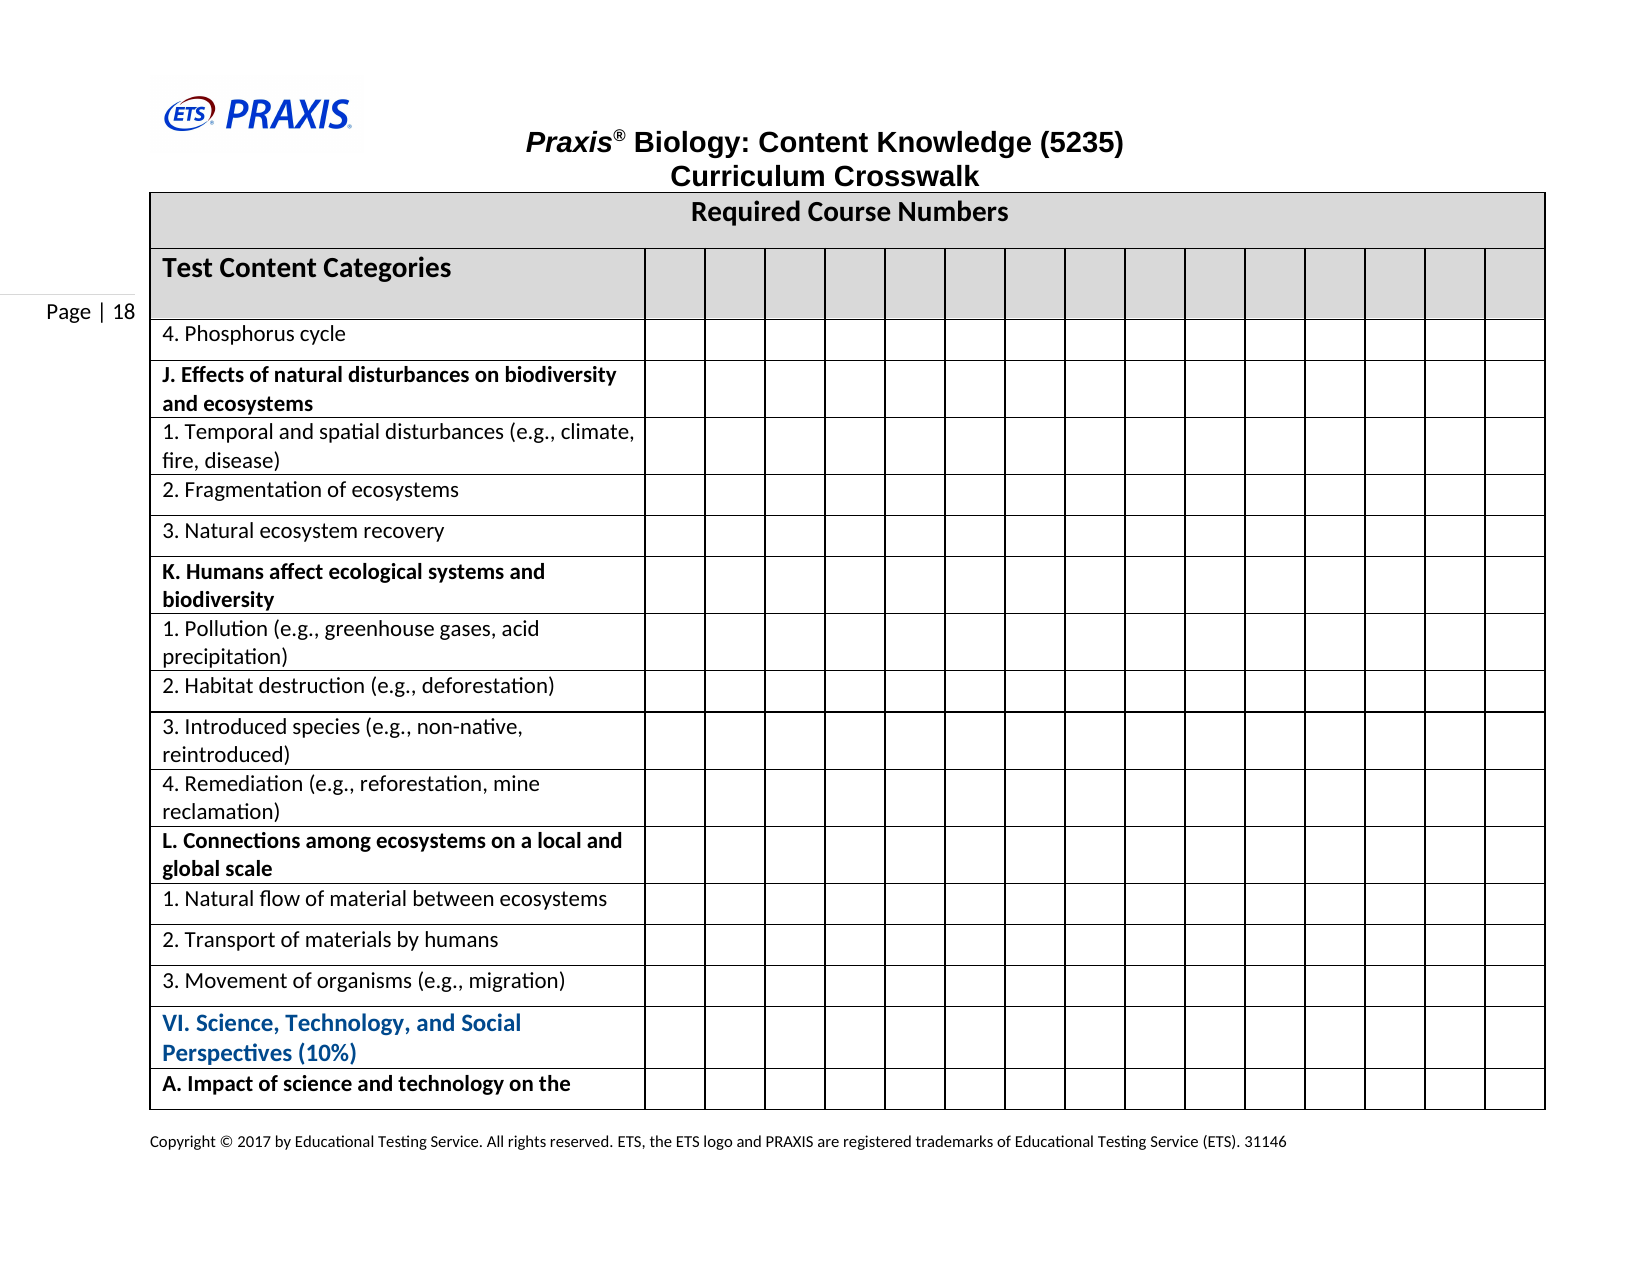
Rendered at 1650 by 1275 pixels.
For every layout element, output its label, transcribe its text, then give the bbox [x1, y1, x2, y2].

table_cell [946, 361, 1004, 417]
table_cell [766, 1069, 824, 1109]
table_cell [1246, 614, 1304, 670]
table_cell [826, 249, 884, 318]
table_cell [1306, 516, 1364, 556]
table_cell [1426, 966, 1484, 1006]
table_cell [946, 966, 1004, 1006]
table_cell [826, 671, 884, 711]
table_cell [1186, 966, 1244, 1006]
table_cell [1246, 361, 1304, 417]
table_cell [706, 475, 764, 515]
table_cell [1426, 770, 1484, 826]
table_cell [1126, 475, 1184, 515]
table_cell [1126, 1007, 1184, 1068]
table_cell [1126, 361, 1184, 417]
table_cell [946, 249, 1004, 318]
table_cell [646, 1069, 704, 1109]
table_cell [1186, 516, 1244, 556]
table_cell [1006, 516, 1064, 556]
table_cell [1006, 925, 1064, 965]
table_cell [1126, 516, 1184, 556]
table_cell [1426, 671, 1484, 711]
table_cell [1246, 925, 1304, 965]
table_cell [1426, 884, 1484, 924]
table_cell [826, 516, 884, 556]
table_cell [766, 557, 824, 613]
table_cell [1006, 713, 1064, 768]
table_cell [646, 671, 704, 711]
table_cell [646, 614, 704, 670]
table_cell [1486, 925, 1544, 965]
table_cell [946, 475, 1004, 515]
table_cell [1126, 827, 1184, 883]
table_cell [1366, 249, 1424, 318]
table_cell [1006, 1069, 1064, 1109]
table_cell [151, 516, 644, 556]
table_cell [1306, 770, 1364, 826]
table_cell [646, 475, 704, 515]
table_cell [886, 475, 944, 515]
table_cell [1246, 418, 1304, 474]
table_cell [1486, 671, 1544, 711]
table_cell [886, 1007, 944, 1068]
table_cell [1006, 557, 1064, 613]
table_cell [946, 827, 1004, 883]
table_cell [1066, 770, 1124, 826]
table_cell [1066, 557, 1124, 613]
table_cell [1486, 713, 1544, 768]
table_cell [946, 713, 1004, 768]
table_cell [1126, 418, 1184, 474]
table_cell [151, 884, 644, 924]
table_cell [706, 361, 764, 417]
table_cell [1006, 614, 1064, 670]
table_cell [1126, 249, 1184, 318]
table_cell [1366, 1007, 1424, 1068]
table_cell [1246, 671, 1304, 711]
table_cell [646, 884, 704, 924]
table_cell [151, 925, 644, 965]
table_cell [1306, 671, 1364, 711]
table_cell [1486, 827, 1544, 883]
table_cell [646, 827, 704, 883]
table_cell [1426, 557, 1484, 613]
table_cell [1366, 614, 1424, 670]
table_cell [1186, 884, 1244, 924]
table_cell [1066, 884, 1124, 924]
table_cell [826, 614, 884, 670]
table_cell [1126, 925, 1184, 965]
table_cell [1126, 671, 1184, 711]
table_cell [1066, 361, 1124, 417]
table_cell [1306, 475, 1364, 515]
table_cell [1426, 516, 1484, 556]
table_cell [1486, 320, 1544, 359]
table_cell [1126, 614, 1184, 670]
table_cell Test Content Categories [151, 249, 644, 318]
table_cell [1426, 249, 1484, 318]
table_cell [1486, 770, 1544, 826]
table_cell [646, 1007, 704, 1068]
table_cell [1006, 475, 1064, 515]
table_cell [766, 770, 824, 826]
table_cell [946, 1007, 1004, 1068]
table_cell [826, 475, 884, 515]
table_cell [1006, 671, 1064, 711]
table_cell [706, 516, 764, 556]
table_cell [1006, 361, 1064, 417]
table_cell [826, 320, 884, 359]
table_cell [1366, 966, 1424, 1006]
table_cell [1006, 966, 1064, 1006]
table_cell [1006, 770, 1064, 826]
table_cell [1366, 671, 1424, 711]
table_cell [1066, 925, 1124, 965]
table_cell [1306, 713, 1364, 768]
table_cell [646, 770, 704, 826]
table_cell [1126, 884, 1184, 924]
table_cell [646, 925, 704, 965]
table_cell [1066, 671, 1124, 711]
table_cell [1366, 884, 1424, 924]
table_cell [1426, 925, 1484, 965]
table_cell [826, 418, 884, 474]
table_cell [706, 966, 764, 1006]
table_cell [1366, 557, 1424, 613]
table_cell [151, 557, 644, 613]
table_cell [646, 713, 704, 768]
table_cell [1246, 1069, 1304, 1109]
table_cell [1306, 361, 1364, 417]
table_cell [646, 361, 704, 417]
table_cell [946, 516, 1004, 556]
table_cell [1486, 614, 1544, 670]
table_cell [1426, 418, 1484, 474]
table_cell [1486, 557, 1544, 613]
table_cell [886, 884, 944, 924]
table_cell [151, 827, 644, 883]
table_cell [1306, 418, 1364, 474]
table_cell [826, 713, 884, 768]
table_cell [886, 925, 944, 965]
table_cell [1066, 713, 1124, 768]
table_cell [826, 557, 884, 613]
table_cell [1186, 249, 1244, 318]
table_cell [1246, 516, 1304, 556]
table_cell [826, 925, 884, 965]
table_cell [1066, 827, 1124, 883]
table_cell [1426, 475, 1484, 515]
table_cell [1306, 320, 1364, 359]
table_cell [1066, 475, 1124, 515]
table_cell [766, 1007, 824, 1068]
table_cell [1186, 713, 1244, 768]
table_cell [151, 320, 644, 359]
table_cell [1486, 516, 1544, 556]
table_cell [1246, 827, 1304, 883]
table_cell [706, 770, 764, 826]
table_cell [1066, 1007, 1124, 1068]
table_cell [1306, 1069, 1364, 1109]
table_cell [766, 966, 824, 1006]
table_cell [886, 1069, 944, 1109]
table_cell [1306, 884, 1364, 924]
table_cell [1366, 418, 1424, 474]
table_cell [1066, 249, 1124, 318]
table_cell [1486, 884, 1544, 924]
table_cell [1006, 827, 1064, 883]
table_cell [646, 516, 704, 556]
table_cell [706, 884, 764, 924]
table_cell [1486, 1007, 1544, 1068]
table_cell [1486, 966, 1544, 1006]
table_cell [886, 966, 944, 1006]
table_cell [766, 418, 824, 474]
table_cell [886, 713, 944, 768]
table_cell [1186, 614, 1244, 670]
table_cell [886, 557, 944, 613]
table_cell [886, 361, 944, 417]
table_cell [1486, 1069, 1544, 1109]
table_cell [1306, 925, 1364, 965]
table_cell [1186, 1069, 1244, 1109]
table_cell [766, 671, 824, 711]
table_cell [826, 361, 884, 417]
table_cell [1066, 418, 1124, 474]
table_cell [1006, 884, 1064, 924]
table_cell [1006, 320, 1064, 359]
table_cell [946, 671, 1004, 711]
picture [150, 75, 364, 153]
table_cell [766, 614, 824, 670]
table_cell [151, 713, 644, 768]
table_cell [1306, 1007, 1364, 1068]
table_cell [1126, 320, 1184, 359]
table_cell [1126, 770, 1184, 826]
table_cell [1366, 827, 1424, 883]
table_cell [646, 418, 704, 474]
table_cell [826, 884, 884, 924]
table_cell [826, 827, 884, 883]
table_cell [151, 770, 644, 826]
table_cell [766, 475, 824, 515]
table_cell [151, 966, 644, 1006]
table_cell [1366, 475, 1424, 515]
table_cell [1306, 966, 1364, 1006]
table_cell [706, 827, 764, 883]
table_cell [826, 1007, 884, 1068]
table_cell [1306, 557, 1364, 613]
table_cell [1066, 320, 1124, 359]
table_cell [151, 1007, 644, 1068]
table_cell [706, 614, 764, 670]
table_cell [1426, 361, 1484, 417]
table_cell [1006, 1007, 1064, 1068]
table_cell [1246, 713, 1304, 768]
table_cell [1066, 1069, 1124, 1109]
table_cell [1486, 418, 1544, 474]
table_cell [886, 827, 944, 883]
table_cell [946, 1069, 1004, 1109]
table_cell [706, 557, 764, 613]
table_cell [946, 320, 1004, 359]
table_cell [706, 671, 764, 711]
table_header Required Course Numbers [151, 193, 1544, 248]
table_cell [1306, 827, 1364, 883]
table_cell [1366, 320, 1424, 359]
table_cell [1246, 249, 1304, 318]
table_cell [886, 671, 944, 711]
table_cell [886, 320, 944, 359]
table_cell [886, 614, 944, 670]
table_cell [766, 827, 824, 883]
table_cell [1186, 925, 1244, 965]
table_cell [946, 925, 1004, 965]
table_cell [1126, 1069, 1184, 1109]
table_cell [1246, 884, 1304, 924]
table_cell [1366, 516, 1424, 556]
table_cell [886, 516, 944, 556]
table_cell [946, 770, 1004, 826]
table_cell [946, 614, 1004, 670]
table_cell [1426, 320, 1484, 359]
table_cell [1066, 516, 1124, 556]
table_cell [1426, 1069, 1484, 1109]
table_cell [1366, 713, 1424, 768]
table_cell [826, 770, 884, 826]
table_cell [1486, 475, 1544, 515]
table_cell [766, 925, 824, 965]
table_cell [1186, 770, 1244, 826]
table_cell [1006, 249, 1064, 318]
table_cell [1306, 249, 1364, 318]
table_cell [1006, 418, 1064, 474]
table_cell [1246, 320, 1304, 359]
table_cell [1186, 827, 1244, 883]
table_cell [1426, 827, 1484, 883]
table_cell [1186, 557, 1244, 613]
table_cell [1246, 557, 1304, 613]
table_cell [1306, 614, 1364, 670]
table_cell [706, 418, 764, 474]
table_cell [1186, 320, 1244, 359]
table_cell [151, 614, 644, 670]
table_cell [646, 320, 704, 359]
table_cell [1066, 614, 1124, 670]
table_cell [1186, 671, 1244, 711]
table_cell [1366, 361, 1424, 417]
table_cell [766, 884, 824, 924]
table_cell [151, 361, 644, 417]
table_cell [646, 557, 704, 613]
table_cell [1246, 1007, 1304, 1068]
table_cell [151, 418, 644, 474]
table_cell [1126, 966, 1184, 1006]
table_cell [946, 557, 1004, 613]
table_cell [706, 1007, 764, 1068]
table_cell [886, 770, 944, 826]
table_cell [1486, 249, 1544, 318]
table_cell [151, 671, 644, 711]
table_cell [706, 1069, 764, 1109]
table_cell [766, 249, 824, 318]
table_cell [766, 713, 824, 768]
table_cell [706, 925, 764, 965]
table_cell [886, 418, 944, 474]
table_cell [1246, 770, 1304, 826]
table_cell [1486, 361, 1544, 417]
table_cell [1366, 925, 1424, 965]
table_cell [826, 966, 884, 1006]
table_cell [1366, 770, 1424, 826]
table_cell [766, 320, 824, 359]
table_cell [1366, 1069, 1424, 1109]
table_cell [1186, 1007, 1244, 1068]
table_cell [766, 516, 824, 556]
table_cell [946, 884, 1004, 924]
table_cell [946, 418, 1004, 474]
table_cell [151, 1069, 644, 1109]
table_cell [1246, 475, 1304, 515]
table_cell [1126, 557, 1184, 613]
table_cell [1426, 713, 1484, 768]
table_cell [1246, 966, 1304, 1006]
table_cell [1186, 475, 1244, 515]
table_cell [646, 249, 704, 318]
table_cell [886, 249, 944, 318]
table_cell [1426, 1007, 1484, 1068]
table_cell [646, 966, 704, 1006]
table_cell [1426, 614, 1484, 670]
table_cell [706, 249, 764, 318]
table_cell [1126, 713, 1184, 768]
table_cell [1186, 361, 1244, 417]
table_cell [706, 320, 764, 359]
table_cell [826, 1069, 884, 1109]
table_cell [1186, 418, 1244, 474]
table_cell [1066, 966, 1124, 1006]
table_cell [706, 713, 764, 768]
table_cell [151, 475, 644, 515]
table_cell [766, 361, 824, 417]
